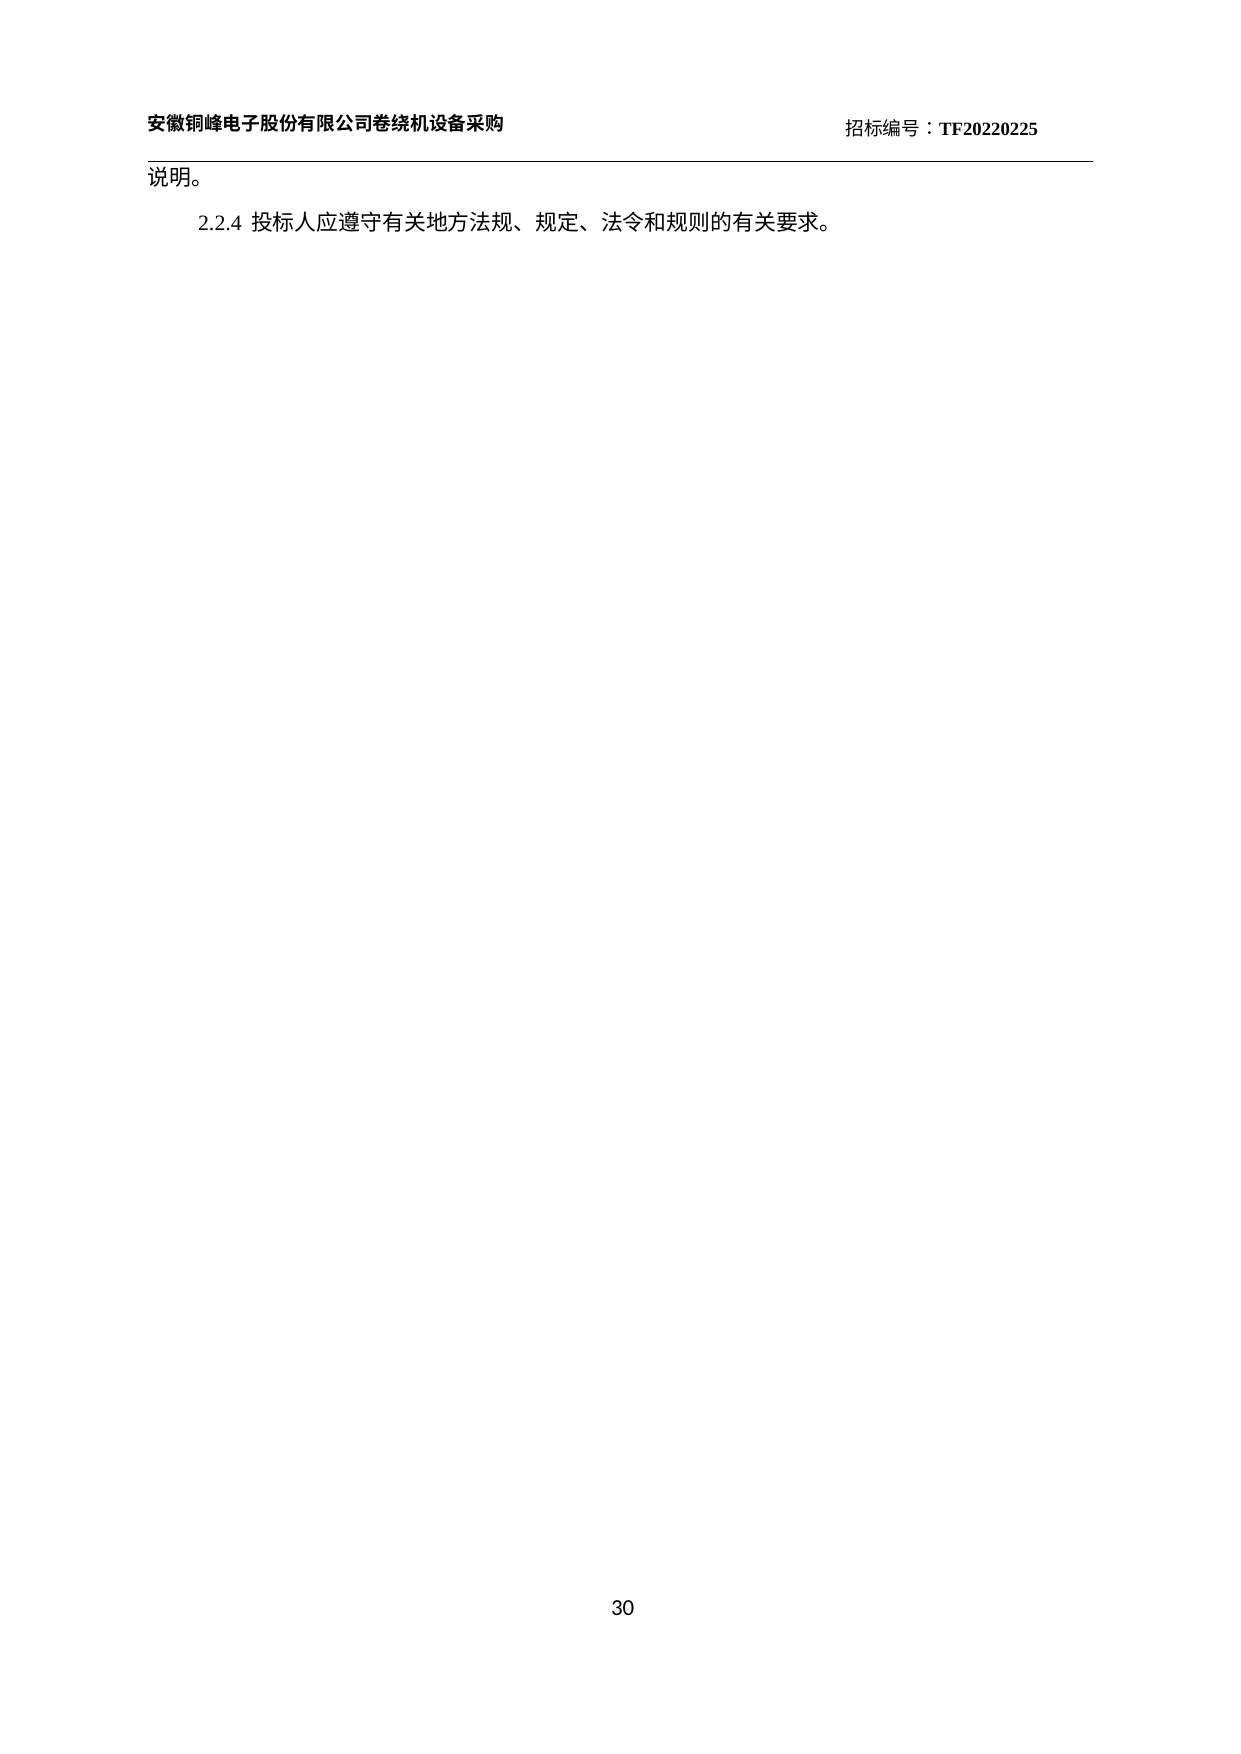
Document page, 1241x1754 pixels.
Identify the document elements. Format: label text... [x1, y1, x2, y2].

text 2.2.4 投标人应遵守有关地方法规、规定、法令和规则的有关要求。 [198, 205, 1105, 237]
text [148, 160, 1104, 192]
